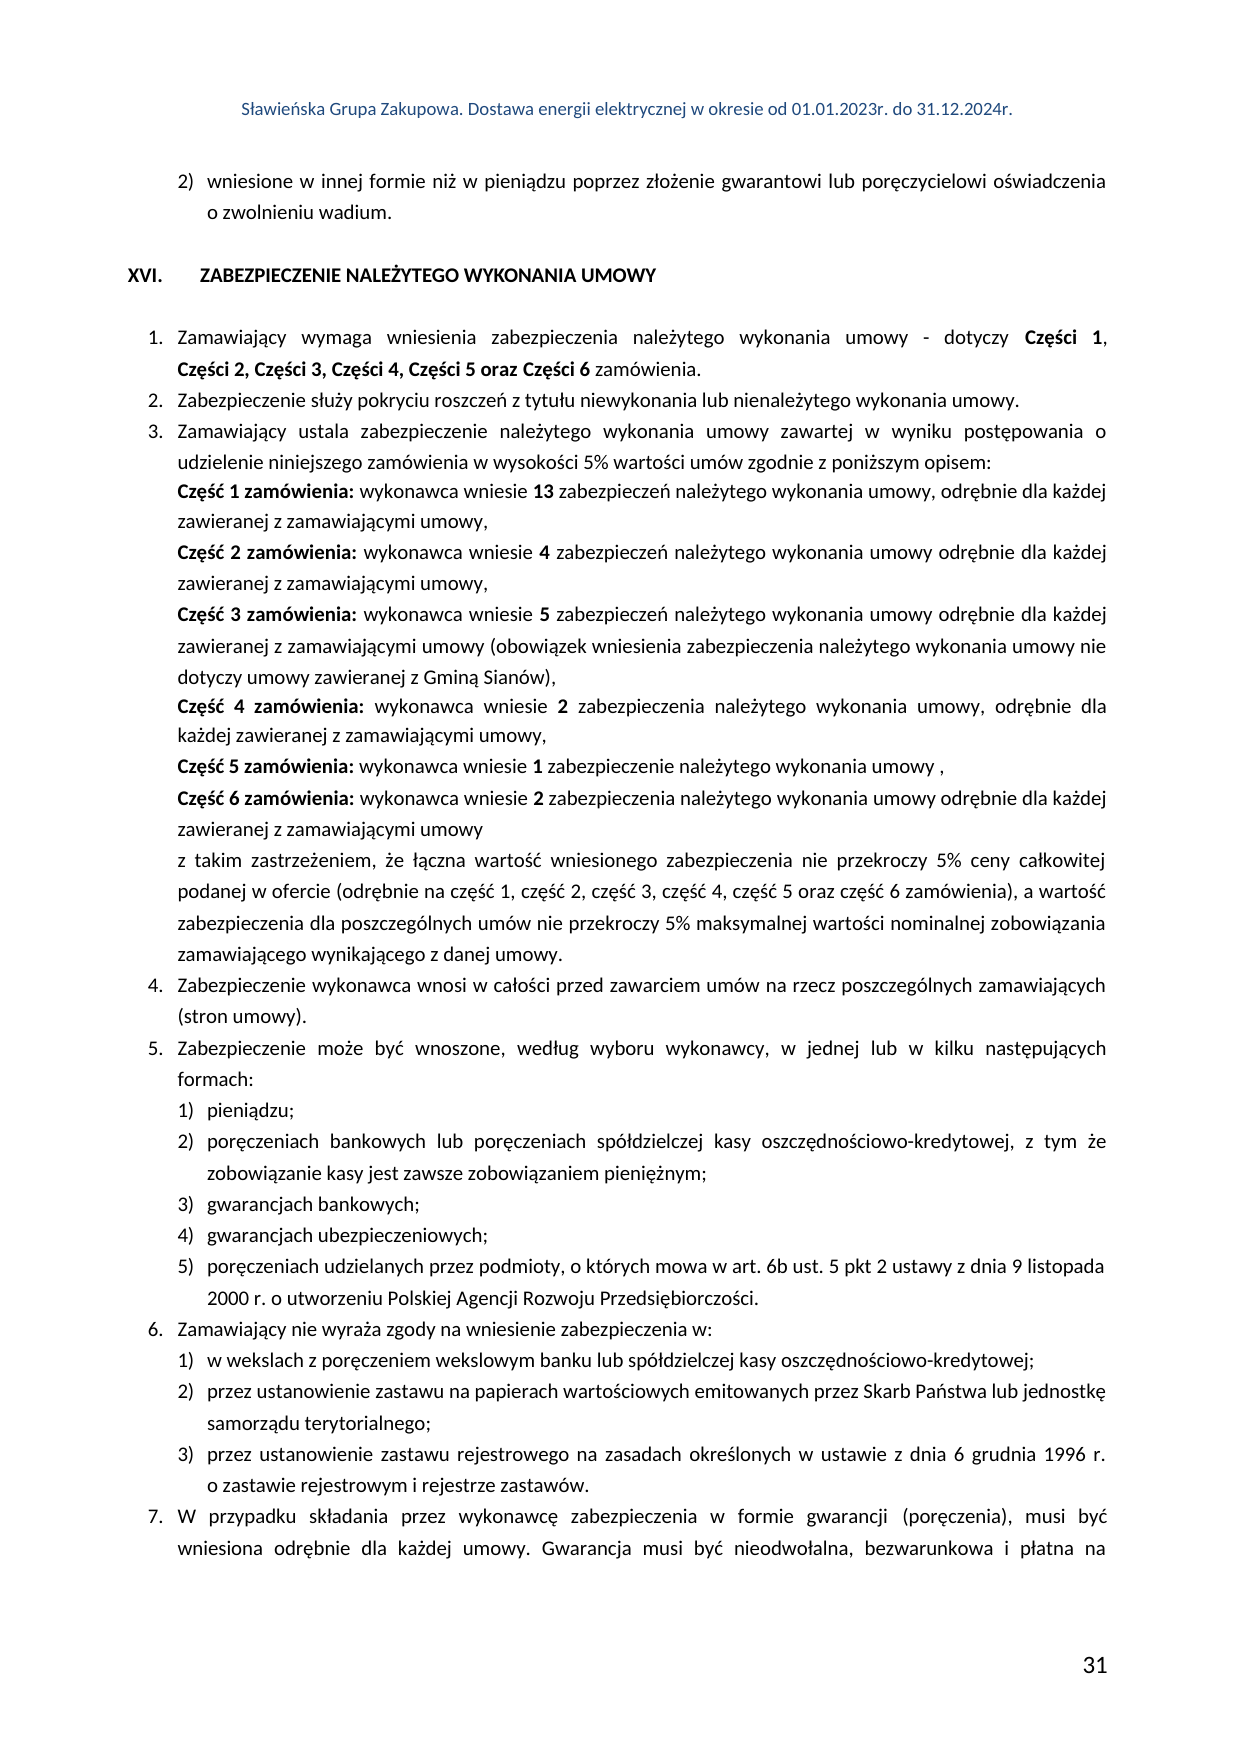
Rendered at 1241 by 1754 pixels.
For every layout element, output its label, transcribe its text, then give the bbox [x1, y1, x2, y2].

list przez ustanowienie zastawu na papierach wartościowych emitowanych przez Skarb Państwa lub jednostkę samorządu terytorialnego; [177, 1373, 1107, 1435]
text Część 5 zamówienia: wykonawca wniesie 1 zabezpieczenie należytego wykonania umowy , [177, 748, 1107, 779]
list Zamawiający wymaga wniesienia zabezpieczenia należytego wykonania umowy - dotyczy Części 1, Części 2, Części 3, Części 4, Części 5 oraz Części 6 zamówienia. [148, 319, 1107, 381]
text Część 4 zamówienia: wykonawca wniesie 2 zabezpieczenia należytego wykonania umowy, odrębnie dla każdej zawieranej z zamawiającymi umowy, [177, 689, 1107, 748]
list poręczeniach udzielanych przez podmioty, o których mowa w art. 6b ust. 5 pkt 2 ustawy z dnia 9 listopada 2000 r. o utworzeniu Polskiej Agencji Rozwoju Przedsiębiorczości. [177, 1248, 1107, 1310]
list Zabezpieczenie może być wnoszone, według wyboru wykonawcy, w jednej lub w kilku następujących formach: [148, 1029, 1107, 1092]
text z takim zastrzeżeniem, że łączna wartość wniesionego zabezpieczenia nie przekroczy 5% ceny całkowitej podanej w ofercie (odrębnie na część 1, część 2, część 3, część 4, część 5 oraz część 6 zamówienia), a wartość zabezpieczenia dla poszczególnych umów nie przekroczy 5% maksymalnej wartości nominalnej zobowiązania zamawiającego wynikającego z danej umowy. [177, 842, 1107, 967]
subtitle ZABEZPIECZENIE NALEŻYTEGO WYKONANIA UMOWY [162, 256, 1107, 287]
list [148, 1498, 1107, 1560]
list gwarancjach ubezpieczeniowych; [177, 1217, 1107, 1248]
text Część 2 zamówienia: wykonawca wniesie 4 zabezpieczeń należytego wykonania umowy odrębnie dla każdej zawieranej z zamawiającymi umowy, [177, 533, 1107, 596]
text Część 3 zamówienia: wykonawca wniesie 5 zabezpieczeń należytego wykonania umowy odrębnie dla każdej zawieranej z zamawiającymi umowy (obowiązek wniesienia zabezpieczenia należytego wykonania umowy nie dotyczy umowy zawieranej z Gminą Sianów), [177, 596, 1107, 689]
list Zabezpieczenie służy pokryciu roszczeń z tytułu niewykonania lub nienależytego wykonania umowy. [148, 381, 1107, 412]
list Zamawiający nie wyraża zgody na wniesienie zabezpieczenia w: [148, 1310, 1107, 1342]
list poręczeniach bankowych lub poręczeniach spółdzielczej kasy oszczędnościowo-kredytowej, z tym że zobowiązanie kasy jest zawsze zobowiązaniem pieniężnym; [177, 1123, 1107, 1185]
text Część 6 zamówienia: wykonawca wniesie 2 zabezpieczenia należytego wykonania umowy odrębnie dla każdej zawieranej z zamawiającymi umowy [177, 779, 1107, 842]
list gwarancjach bankowych; [177, 1185, 1107, 1217]
list pieniądzu; [177, 1092, 1107, 1123]
list wniesione w innej formie niż w pieniądzu poprzez złożenie gwarantowi lub poręczycielowi oświadczenia o zwolnieniu wadium. [177, 162, 1107, 225]
list Zabezpieczenie wykonawca wnosi w całości przed zawarciem umów na rzecz poszczególnych zamawiających (stron umowy). [148, 967, 1107, 1029]
text Część 1 zamówienia: wykonawca wniesie 13 zabezpieczeń należytego wykonania umowy, odrębnie dla każdej zawieranej z zamawiającymi umowy, [177, 475, 1107, 533]
list w wekslach z poręczeniem wekslowym banku lub spółdzielczej kasy oszczędnościowo-kredytowej; [177, 1342, 1107, 1373]
text 3. Zamawiający ustala zabezpieczenie należytego wykonania umowy zawartej w wyniku postępowania o udzielenie niniejszego zamówienia w wysokości 5% wartości umów zgodnie z poniższym opisem: [148, 412, 1107, 475]
list przez ustanowienie zastawu rejestrowego na zasadach określonych w ustawie z dnia 6 grudnia 1996 r. o zastawie rejestrowym i rejestrze zastawów. [177, 1435, 1107, 1498]
